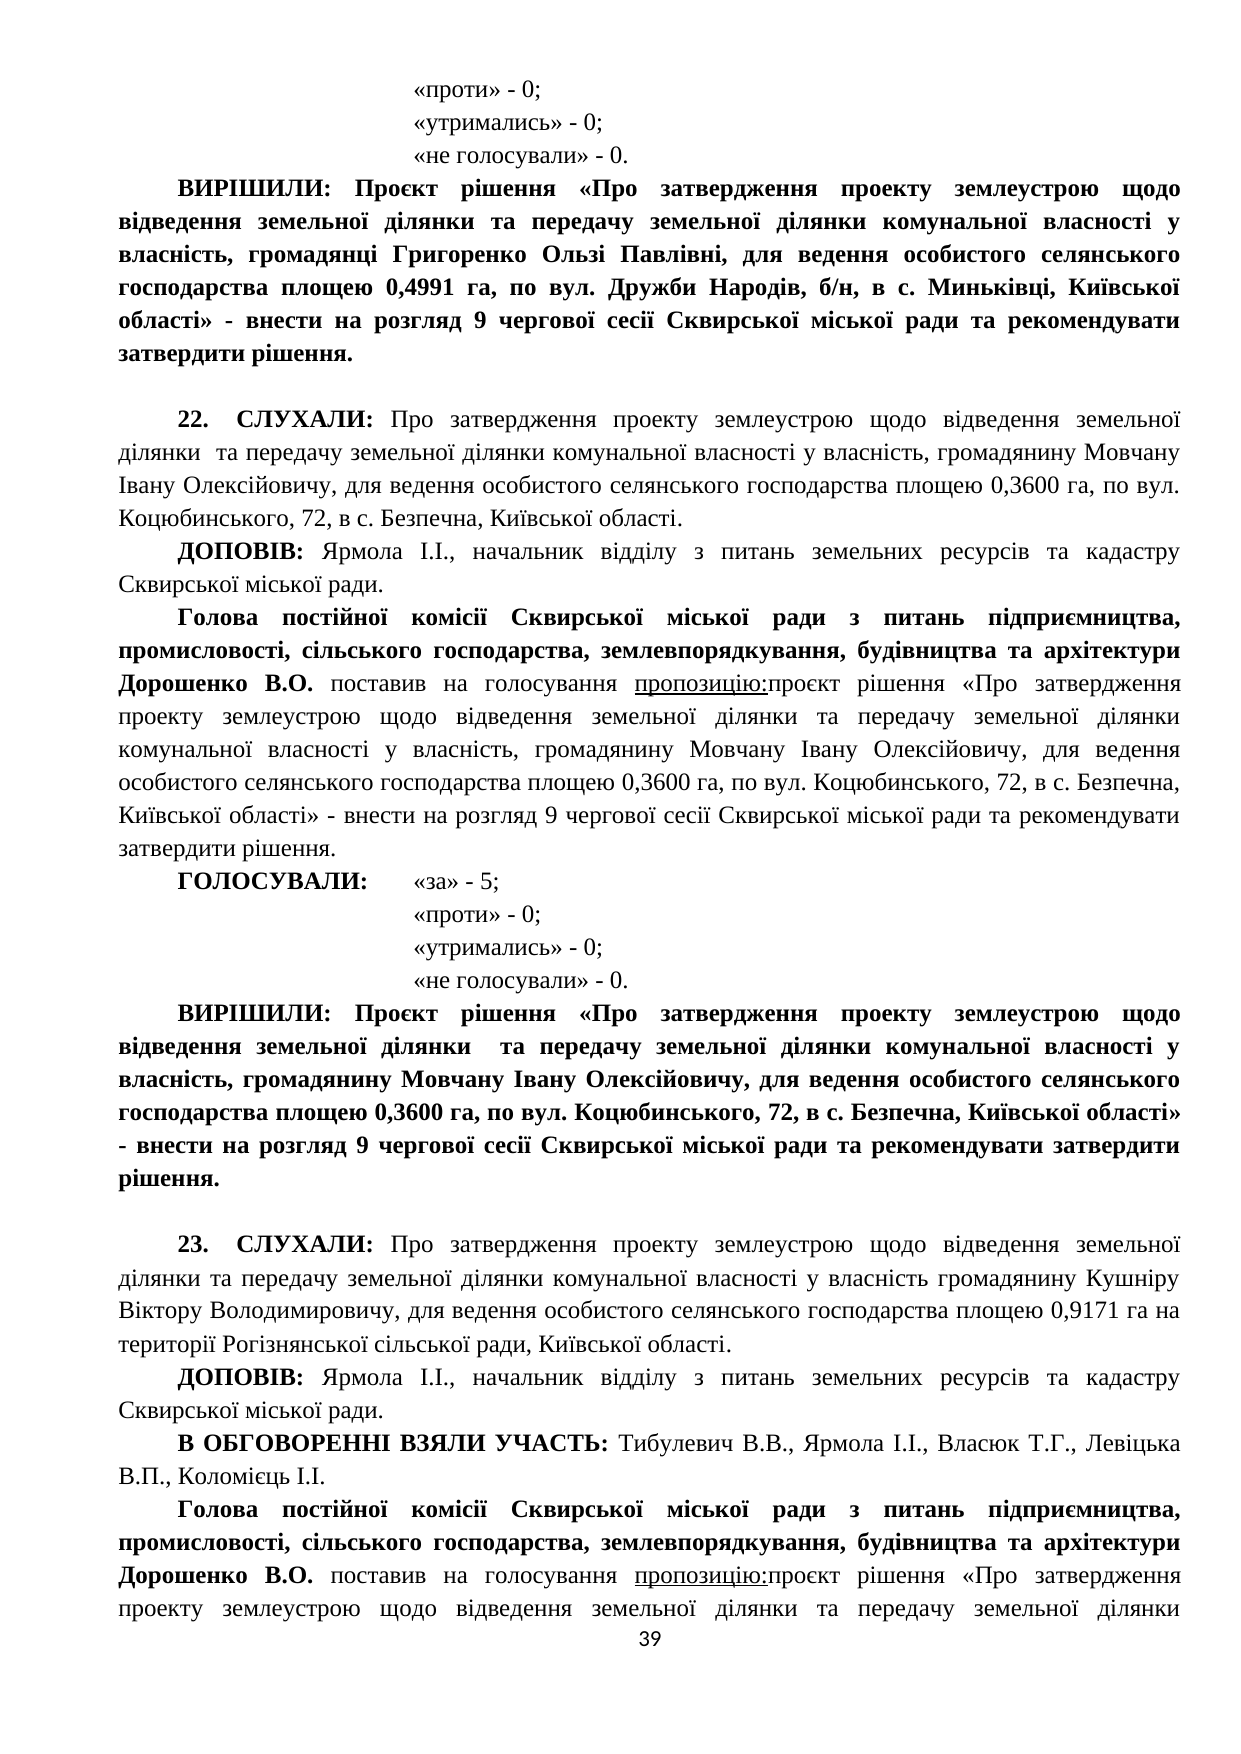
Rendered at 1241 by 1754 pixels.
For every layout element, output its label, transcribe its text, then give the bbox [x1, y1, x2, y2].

text ДОПОВІВ: Ярмола І.І., начальник відділу з питань земельних ресурсів та кадастру Сквирської міської ради. [118, 536, 1181, 598]
text «не голосували» - 0. [118, 140, 1181, 169]
text «утримались» - 0; [118, 107, 1181, 136]
text ГОЛОСУВАЛИ: «за» - 5; [118, 866, 1181, 895]
text «утримались» - 0; [118, 932, 1181, 961]
text «проти» - 0; [118, 899, 1181, 928]
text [118, 1494, 1181, 1622]
text ВИРІШИЛИ: Проєкт рішення «Про затвердження проекту землеустрою щодо відведення земельної ділянки та передачу земельної ділянки комунальної власності у власність, громадянці Григоренко Ользі Павлівні, для ведення особистого селянського господарства площею 0,4991 га, по вул. Дружби Народів, б/н, в с. Миньківці, Київської області» - внести на розгляд 9 чергової сесії Сквирської міської ради та рекомендувати затвердити рішення. [118, 173, 1181, 367]
text Голова постійної комісії Сквирської міської ради з питань підприємництва, промисловості, сільського господарства, землевпорядкування, будівництва та архітектури Дорошенко В.О. поставив на голосування пропозицію:проєкт рішення «Про затвердження проекту землеустрою щодо відведення земельної ділянки та передачу земельної ділянки комунальної власності у власність, громадянину Мовчану Івану Олексійовичу, для ведення особистого селянського господарства площею 0,3600 га, по вул. Коцюбинського, 72, в с. Безпечна, Київської області» - внести на розгляд 9 чергової сесії Сквирської міської ради та рекомендувати затвердити рішення. [118, 602, 1181, 862]
list СЛУХАЛИ: Про затвердження проекту землеустрою щодо відведення земельної ділянки та передачу земельної ділянки комунальної власності у власність громадянину Кушніру Віктору Володимировичу, для ведення особистого селянського господарства площею 0,9171 га на території Рогізнянської сільської ради, Київської області. [118, 1229, 1181, 1357]
text «не голосували» - 0. [118, 965, 1181, 994]
text ДОПОВІВ: Ярмола І.І., начальник відділу з питань земельних ресурсів та кадастру Сквирської міської ради. [118, 1362, 1181, 1423]
list СЛУХАЛИ: Про затвердження проекту землеустрою щодо відведення земельної ділянки та передачу земельної ділянки комунальної власності у власність, громадянину Мовчану Івану Олексійовичу, для ведення особистого селянського господарства площею 0,3600 га, по вул. Коцюбинського, 72, в с. Безпечна, Київської області. [118, 404, 1181, 532]
text В ОБГОВОРЕННІ ВЗЯЛИ УЧАСТЬ: Тибулевич В.В., Ярмола І.І., Власюк Т.Г., Левіцька В.П., Коломієць І.І. [118, 1428, 1181, 1489]
text ВИРІШИЛИ: Проєкт рішення «Про затвердження проекту землеустрою щодо відведення земельної ділянки та передачу земельної ділянки комунальної власності у власність, громадянину Мовчану Івану Олексійовичу, для ведення особистого селянського господарства площею 0,3600 га, по вул. Коцюбинського, 72, в с. Безпечна, Київської області» - внести на розгляд 9 чергової сесії Сквирської міської ради та рекомендувати затвердити рішення. [118, 998, 1181, 1192]
text «проти» - 0; [118, 74, 1181, 103]
